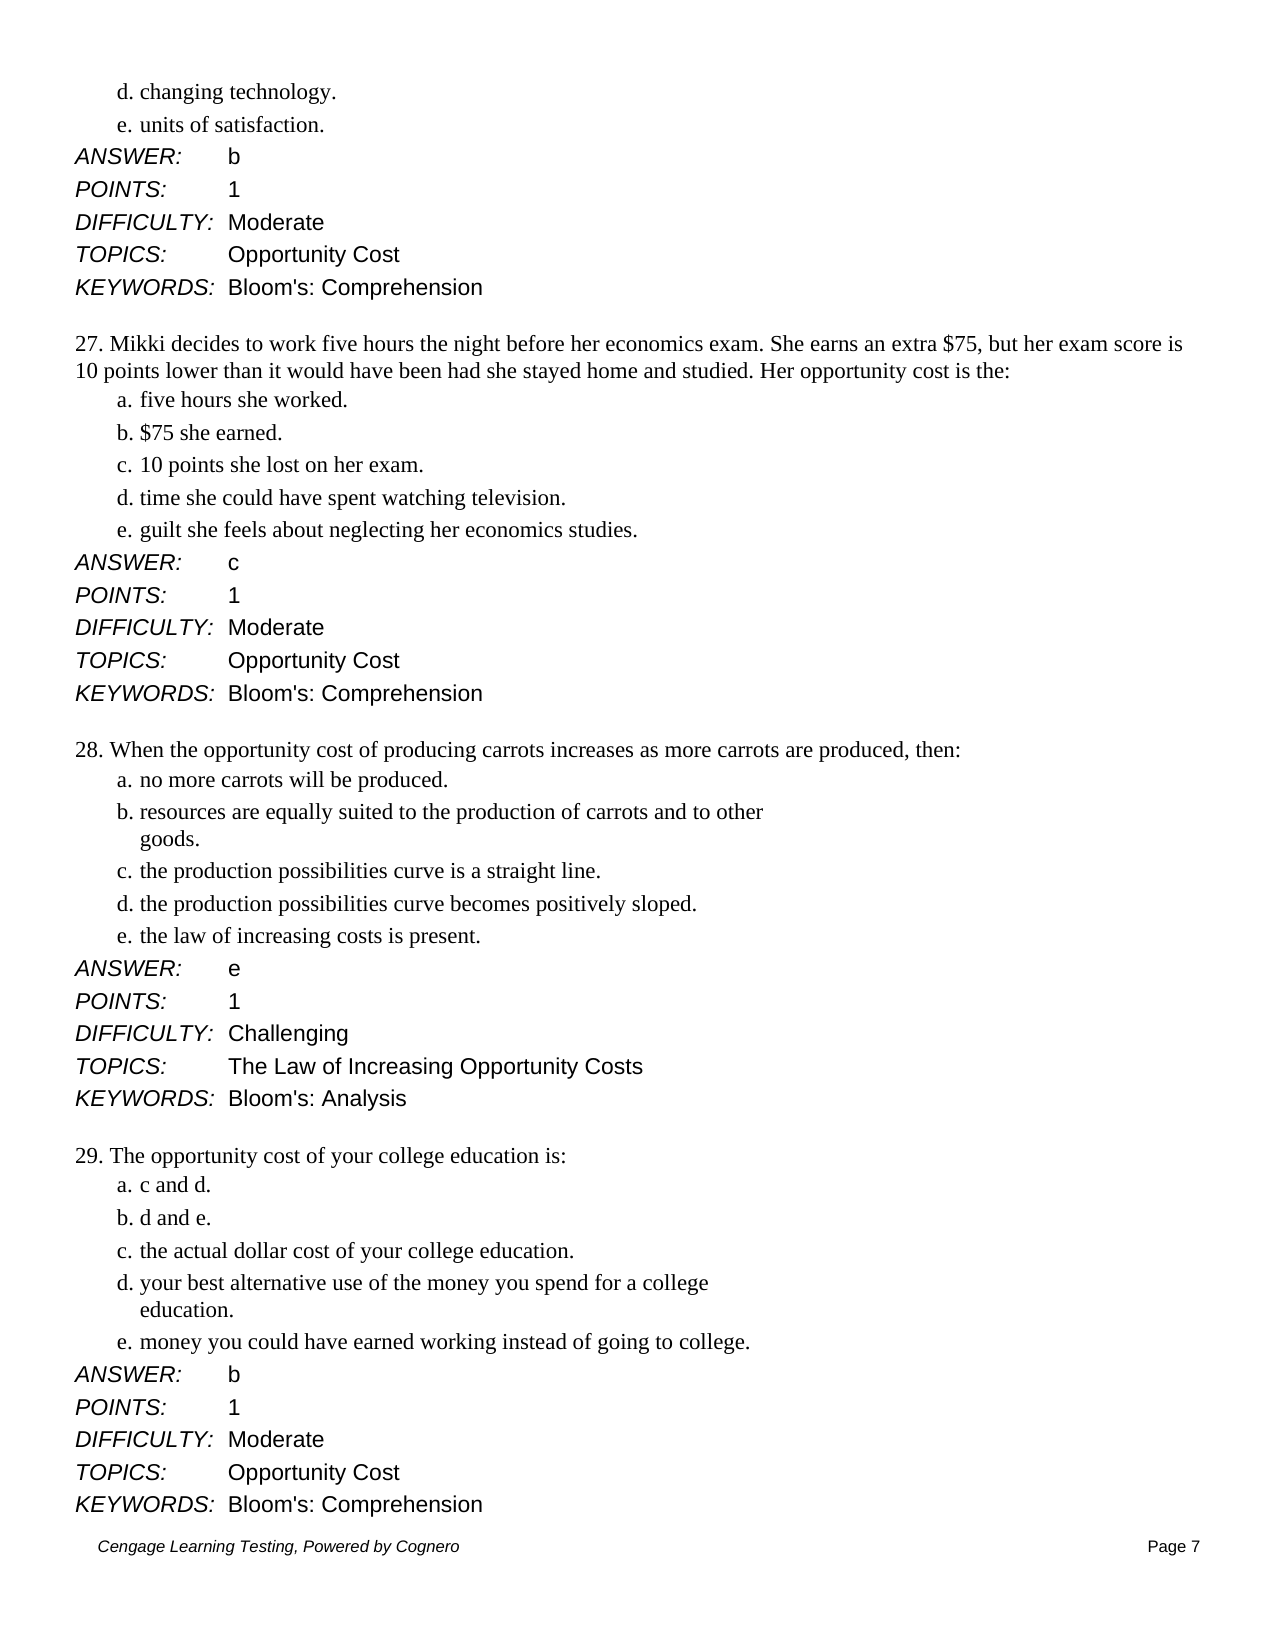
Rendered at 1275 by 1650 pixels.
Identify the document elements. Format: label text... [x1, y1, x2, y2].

table_header 29. The opportunity cost of your college education is: [75, 1168, 1200, 1521]
table_header 27. Mikki decides to work five hours the night before her economics exam. She earns an extra $75, but her exam score is 10 points lower than it would have been had she stayed home and studied. Her opportunity cost is the: [75, 383, 1200, 709]
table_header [75, 75, 1200, 303]
table_header 28. When the opportunity cost of producing carrots increases as more carrots are produced, then: [75, 762, 1200, 1115]
